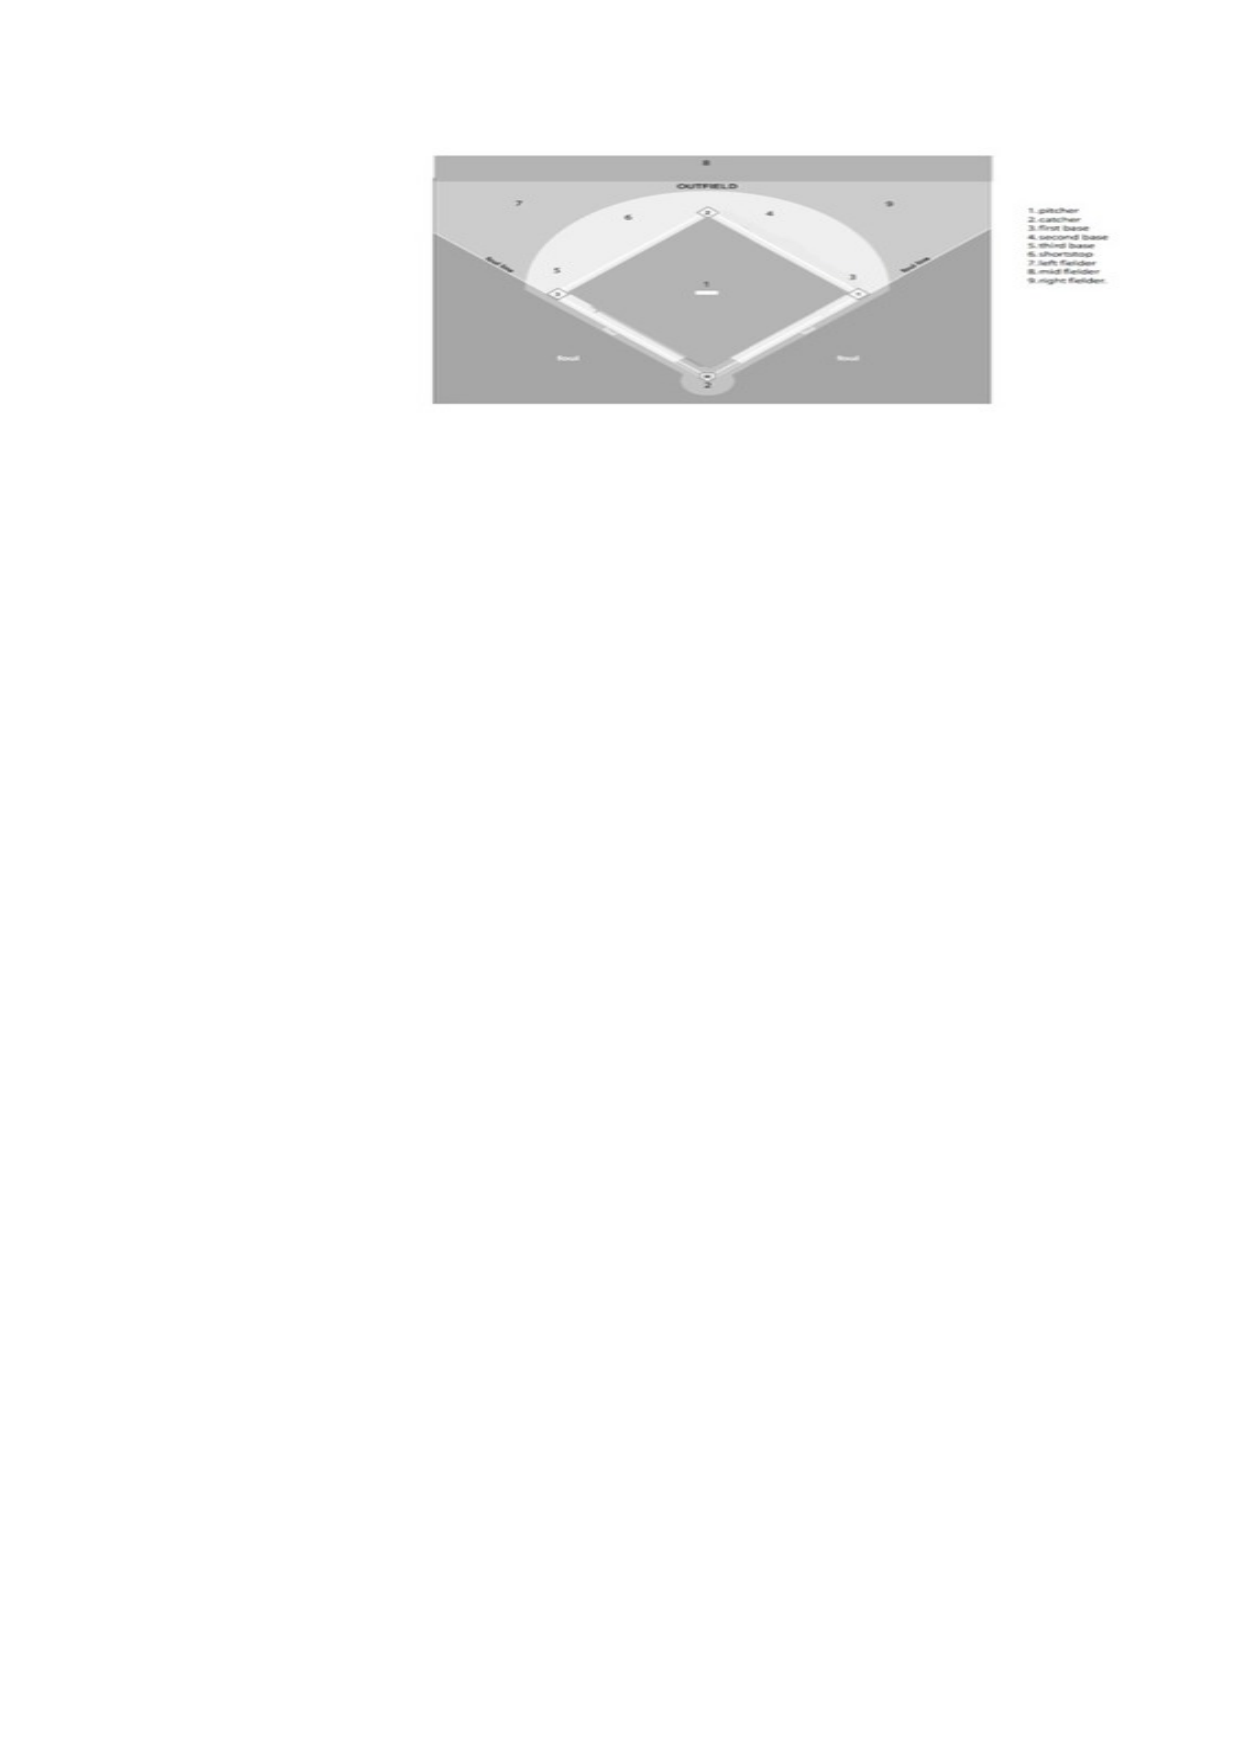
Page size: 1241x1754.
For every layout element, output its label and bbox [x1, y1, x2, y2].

picture [222, 147, 1168, 507]
